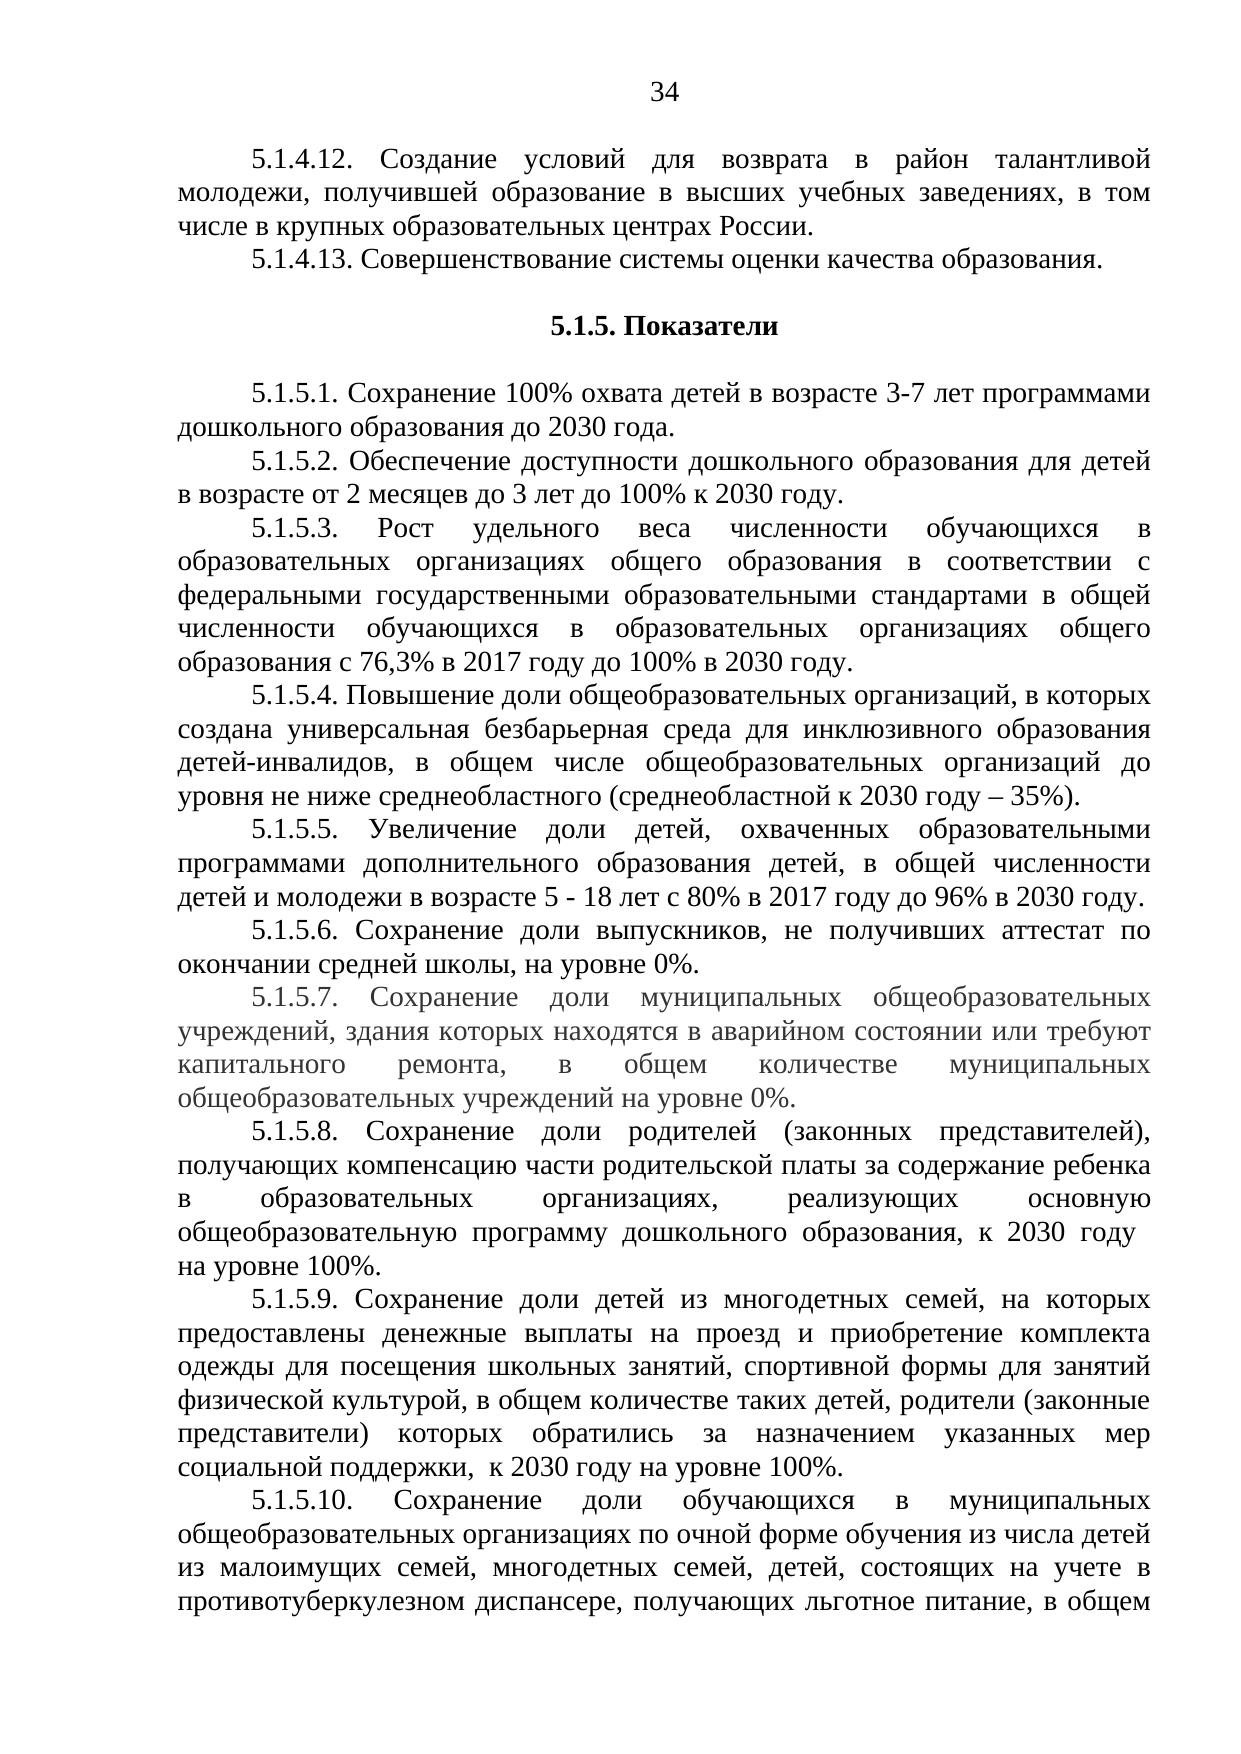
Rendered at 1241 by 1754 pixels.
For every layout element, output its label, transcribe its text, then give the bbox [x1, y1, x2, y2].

text 5.1.5.5. Увеличение доли детей, охваченных образовательными программами дополнительного образования детей, в общей численности детей и молодежи в возрасте 5 - 18 лет с 80% в 2017 году до 96% в 2030 году. [177, 812, 1152, 912]
text 5.1.5.3. Рост удельного веса численности обучающихся в образовательных организациях общего образования в соответствии с федеральными государственными образовательными стандартами в общей численности обучающихся в образовательных организациях общего образования с 76,3% в 2017 году до 100% в 2030 году. [177, 510, 1152, 677]
text 5.1.5.7. Сохранение доли муниципальных общеобразовательных учреждений, здания которых находятся в аварийном состоянии или требуют капитального ремонта, в общем количестве муниципальных общеобразовательных учреждений на уровне 0%. [177, 979, 1152, 1113]
text 5.1.5.1. Сохранение 100% охвата детей в возрасте 3-7 лет программами дошкольного образования до 2030 года. [177, 376, 1152, 443]
text 5.1.4.12. Создание условий для возврата в район талантливой молодежи, получившей образование в высших учебных заведениях, в том числе в крупных образовательных центрах России. [177, 141, 1152, 241]
text 5.1.5.9. Сохранение доли детей из многодетных семей, на которых предоставлены денежные выплаты на проезд и приобретение комплекта одежды для посещения школьных занятий, спортивной формы для занятий физической культурой, в общем количестве таких детей, родители (законные представители) которых обратились за назначением указанных мер социальной поддержки, к 2030 году на уровне 100%. [177, 1281, 1152, 1482]
text 5.1.5.4. Повышение доли общеобразовательных организаций, в которых создана универсальная безбарьерная среда для инклюзивного образования детей-инвалидов, в общем числе общеобразовательных организаций до уровня не ниже среднеобластного (среднеобластной к 2030 году – 35%). [177, 677, 1152, 812]
text 5.1.5.6. Сохранение доли выпускников, не получивших аттестат по окончании средней школы, на уровне 0%. [177, 912, 1152, 979]
text 5.1.5.8. Сохранение доли родителей (законных представителей), получающих компенсацию части родительской платы за содержание ребенка в образовательных организациях, реализующих основную общеобразовательную программу дошкольного образования, к 2030 году на уровне 100%. [177, 1113, 1152, 1281]
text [177, 1482, 1152, 1617]
text 5.1.4.13. Совершенствование системы оценки качества образования. [177, 241, 1152, 275]
text 5.1.5.2. Обеспечение доступности дошкольного образования для детей в возрасте от 2 месяцев до 3 лет до 100% к 2030 году. [177, 443, 1152, 510]
text 5.1.5. Показатели [177, 308, 1152, 342]
